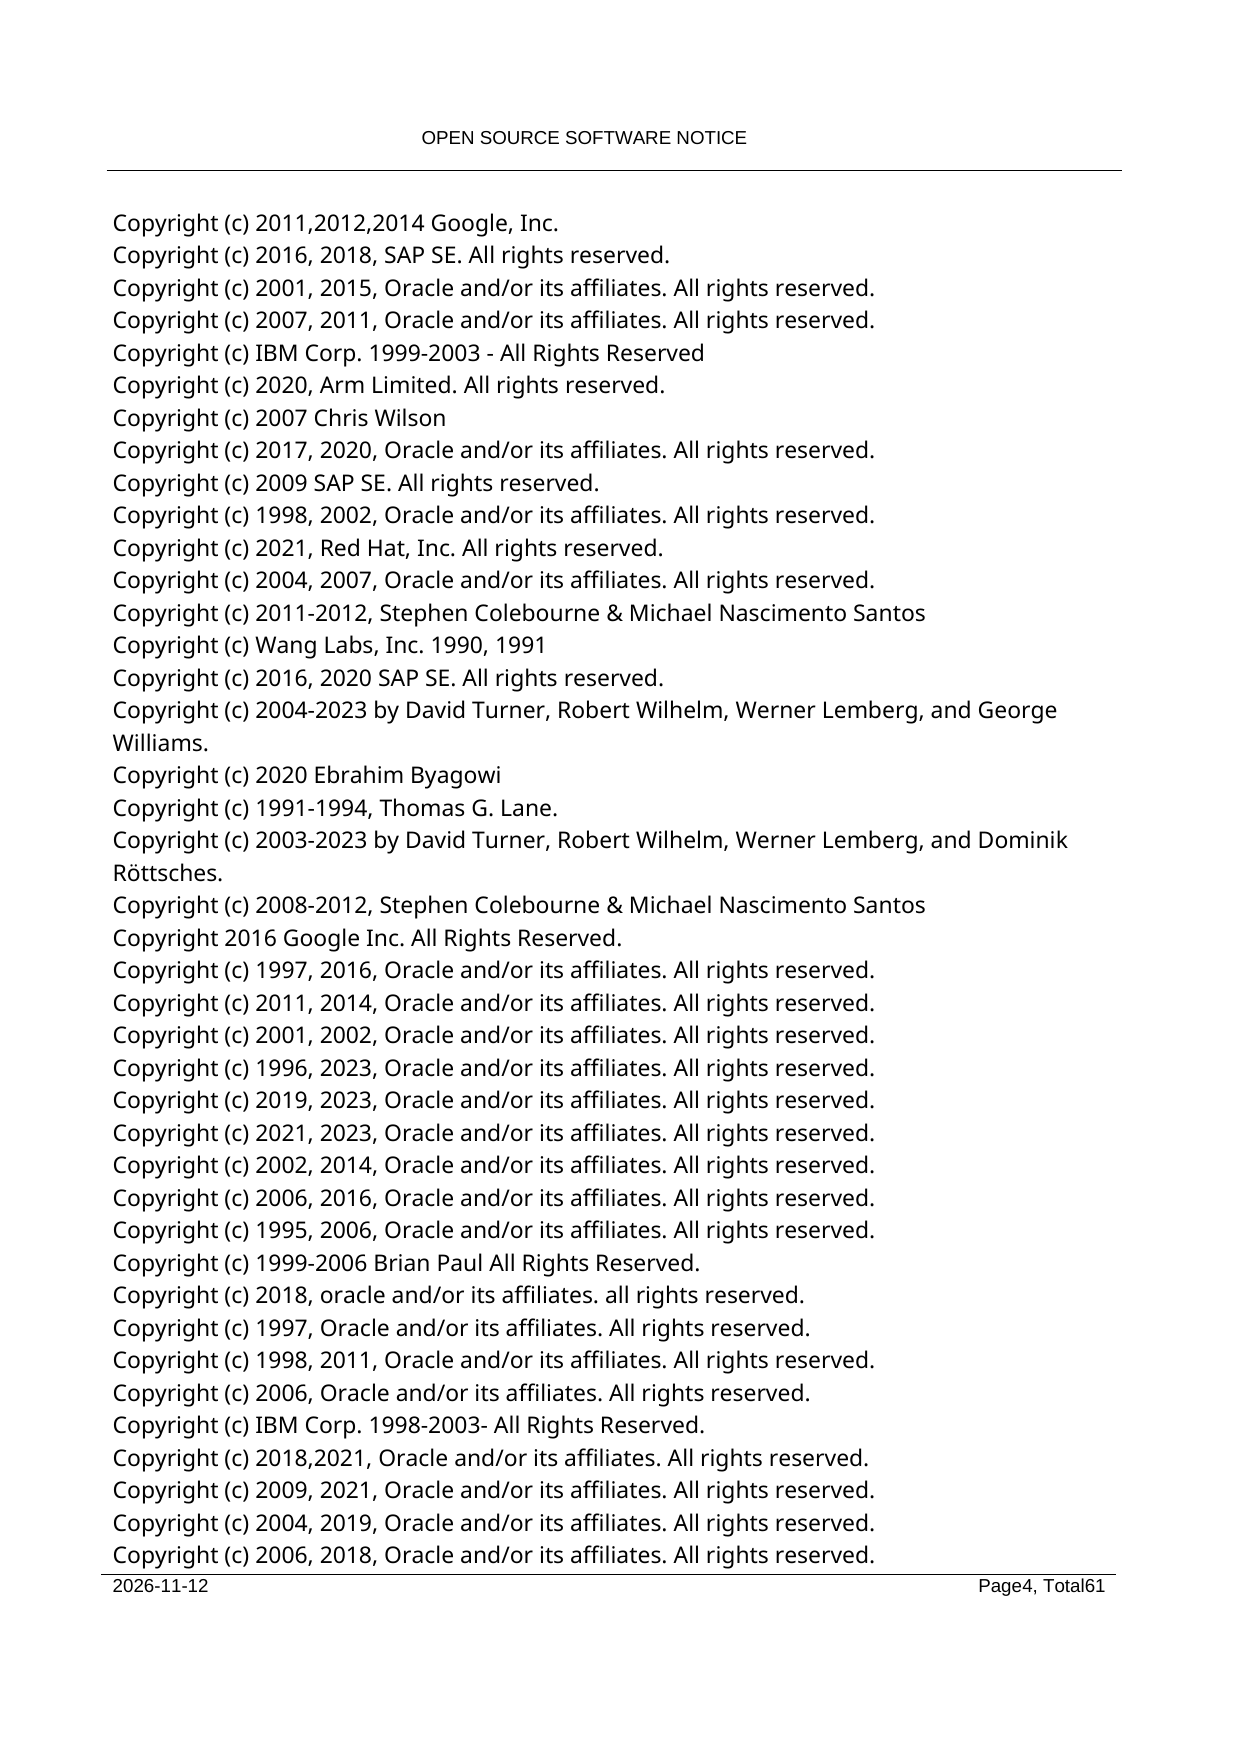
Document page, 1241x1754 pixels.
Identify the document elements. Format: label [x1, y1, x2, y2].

text [112, 206, 1128, 1571]
